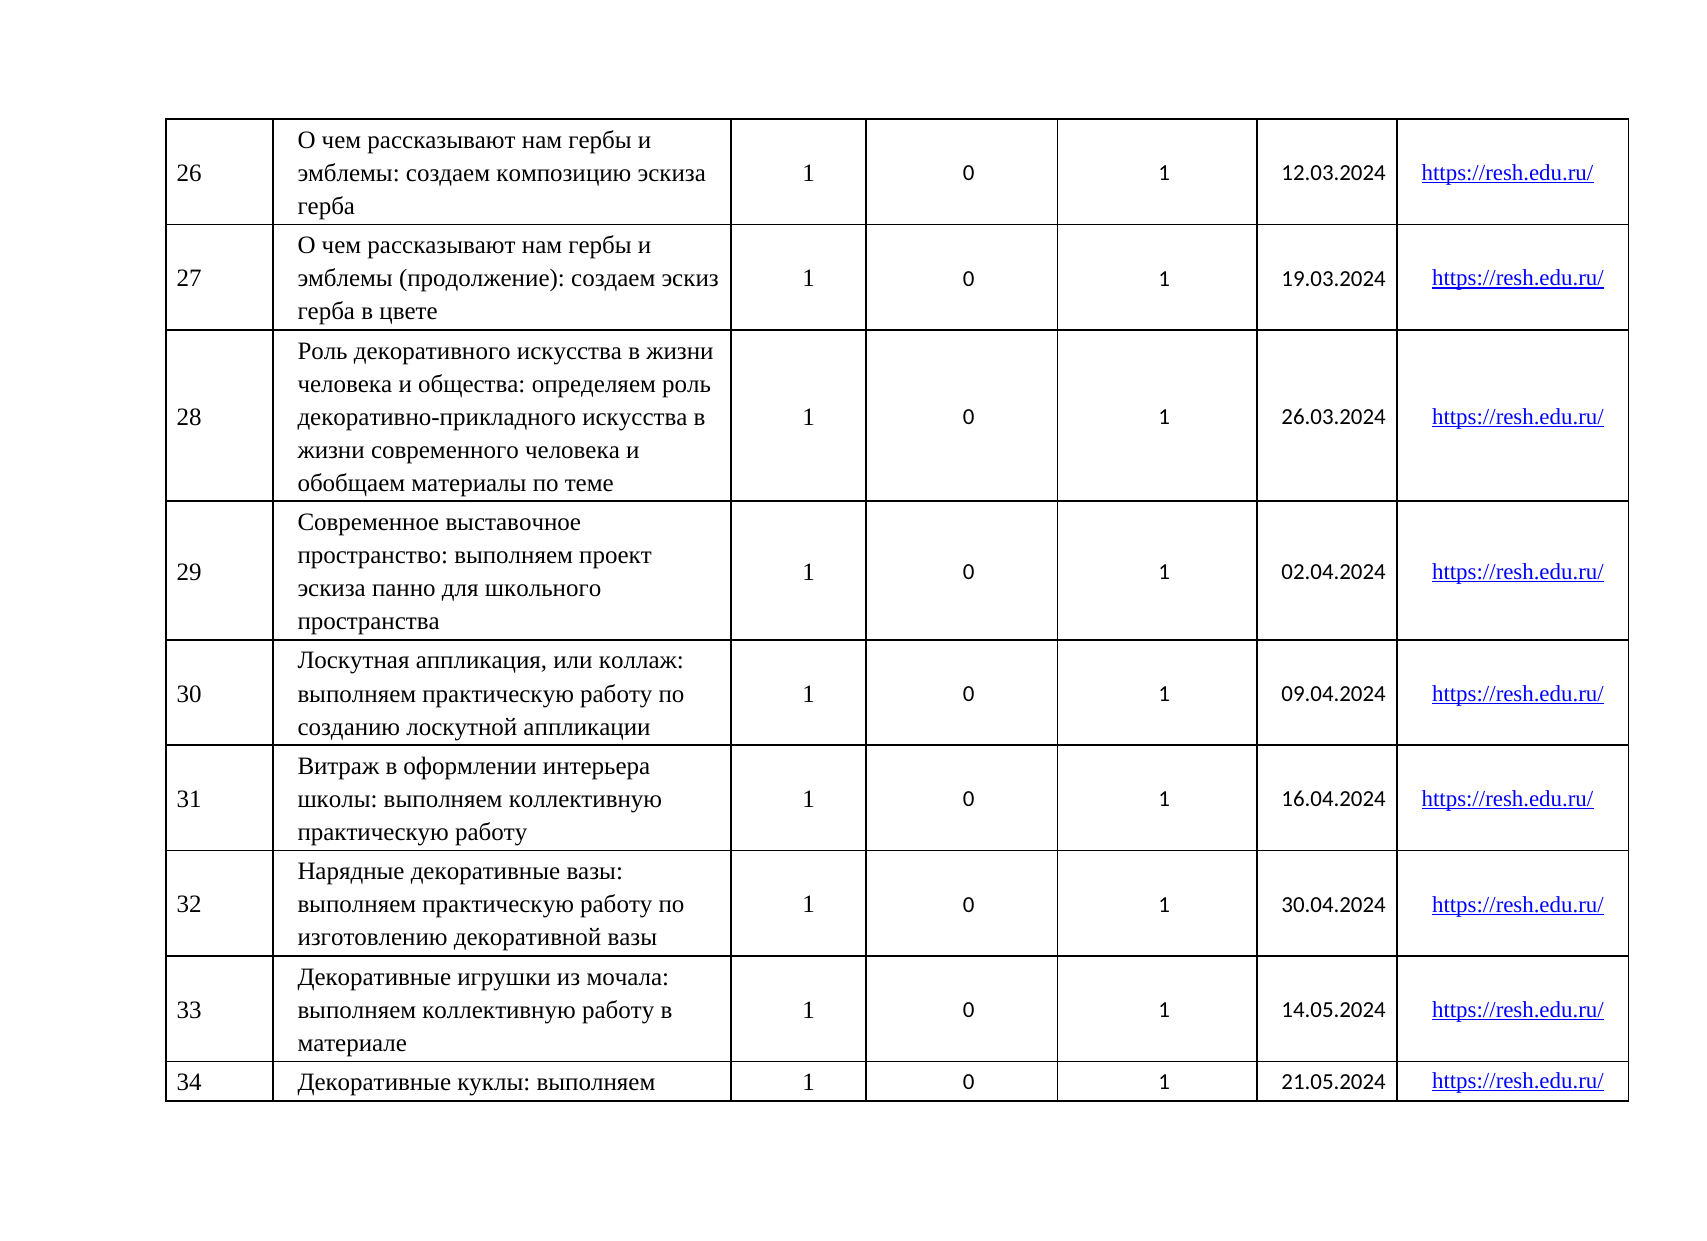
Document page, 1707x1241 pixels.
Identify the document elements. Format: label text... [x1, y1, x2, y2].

table_cell 1 [1058, 641, 1256, 744]
table_cell О чем рассказывают нам гербы и эмблемы (продолжение): создаем эскиз герба в цвете [274, 225, 730, 329]
table_cell 0 [867, 502, 1057, 639]
table_cell 0 [867, 225, 1057, 329]
table_cell 1 [732, 851, 865, 955]
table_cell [1398, 1062, 1628, 1100]
table_cell 1 [1058, 120, 1256, 223]
table_cell 0 [867, 851, 1057, 955]
table_cell 34 [167, 1062, 272, 1100]
table_cell 1 [1058, 957, 1256, 1061]
table_cell 0 [867, 1062, 1057, 1100]
table_cell https://resh.edu.ru/ [1398, 746, 1628, 850]
table_cell 19.03.2024 [1258, 225, 1396, 329]
table_cell 0 [867, 641, 1057, 744]
table_cell 09.04.2024 [1258, 641, 1396, 744]
table_cell https://resh.edu.ru/ [1398, 957, 1628, 1061]
table_cell 1 [1058, 502, 1256, 639]
table_cell Лоскутная аппликация, или коллаж: выполняем практическую работу по созданию лоскутной аппликации [274, 641, 730, 744]
table_cell Декоративные игрушки из мочала: выполняем коллективную работу в материале [274, 957, 730, 1061]
table_cell 0 [867, 957, 1057, 1061]
table_cell 29 [167, 502, 272, 639]
table_cell 1 [732, 746, 865, 850]
table_cell Роль декоративного искусства в жизни человека и общества: определяем роль декоративно-прикладного искусства в жизни современного человека и обобщаем материалы по теме [274, 331, 730, 500]
table_cell https://resh.edu.ru/ [1398, 331, 1628, 500]
table_cell 27 [167, 225, 272, 329]
table_cell Современное выставочное пространство: выполняем проект эскиза панно для школьного пространства [274, 502, 730, 639]
table_cell 30.04.2024 [1258, 851, 1396, 955]
table_cell 1 [732, 225, 865, 329]
table_cell 1 [732, 1062, 865, 1100]
table_cell 28 [167, 331, 272, 500]
table_cell 0 [867, 120, 1057, 223]
table_cell 21.05.2024 [1258, 1062, 1396, 1100]
table_cell 1 [732, 331, 865, 500]
table_cell https://resh.edu.ru/ [1398, 851, 1628, 955]
table_cell https://resh.edu.ru/ [1398, 225, 1628, 329]
table_cell 02.04.2024 [1258, 502, 1396, 639]
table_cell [1398, 120, 1628, 223]
table_cell 1 [732, 957, 865, 1061]
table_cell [274, 1062, 730, 1100]
table_cell 1 [1058, 331, 1256, 500]
table_cell 30 [167, 641, 272, 744]
table_cell https://resh.edu.ru/ [1398, 641, 1628, 744]
table_cell 26.03.2024 [1258, 331, 1396, 500]
table_cell 1 [1058, 851, 1256, 955]
table_cell 12.03.2024 [1258, 120, 1396, 223]
table_cell Нарядные декоративные вазы: выполняем практическую работу по изготовлению декоративной вазы [274, 851, 730, 955]
table_cell 1 [732, 502, 865, 639]
table_cell О чем рассказывают нам гербы и эмблемы: создаем композицию эскиза герба [274, 120, 730, 223]
table_cell 0 [867, 331, 1057, 500]
table_cell 0 [867, 746, 1057, 850]
table_cell https://resh.edu.ru/ [1398, 502, 1628, 639]
table_cell 1 [1058, 225, 1256, 329]
table_cell 1 [732, 641, 865, 744]
table_cell Витраж в оформлении интерьера школы: выполняем коллективную практическую работу [274, 746, 730, 850]
table_cell 1 [732, 120, 865, 223]
table_cell 14.05.2024 [1258, 957, 1396, 1061]
table_cell 33 [167, 957, 272, 1061]
table_cell 16.04.2024 [1258, 746, 1396, 850]
table_cell 31 [167, 746, 272, 850]
table_cell 1 [1058, 1062, 1256, 1100]
table_cell 1 [1058, 746, 1256, 850]
table_cell 26 [167, 120, 272, 223]
table_cell 32 [167, 851, 272, 955]
